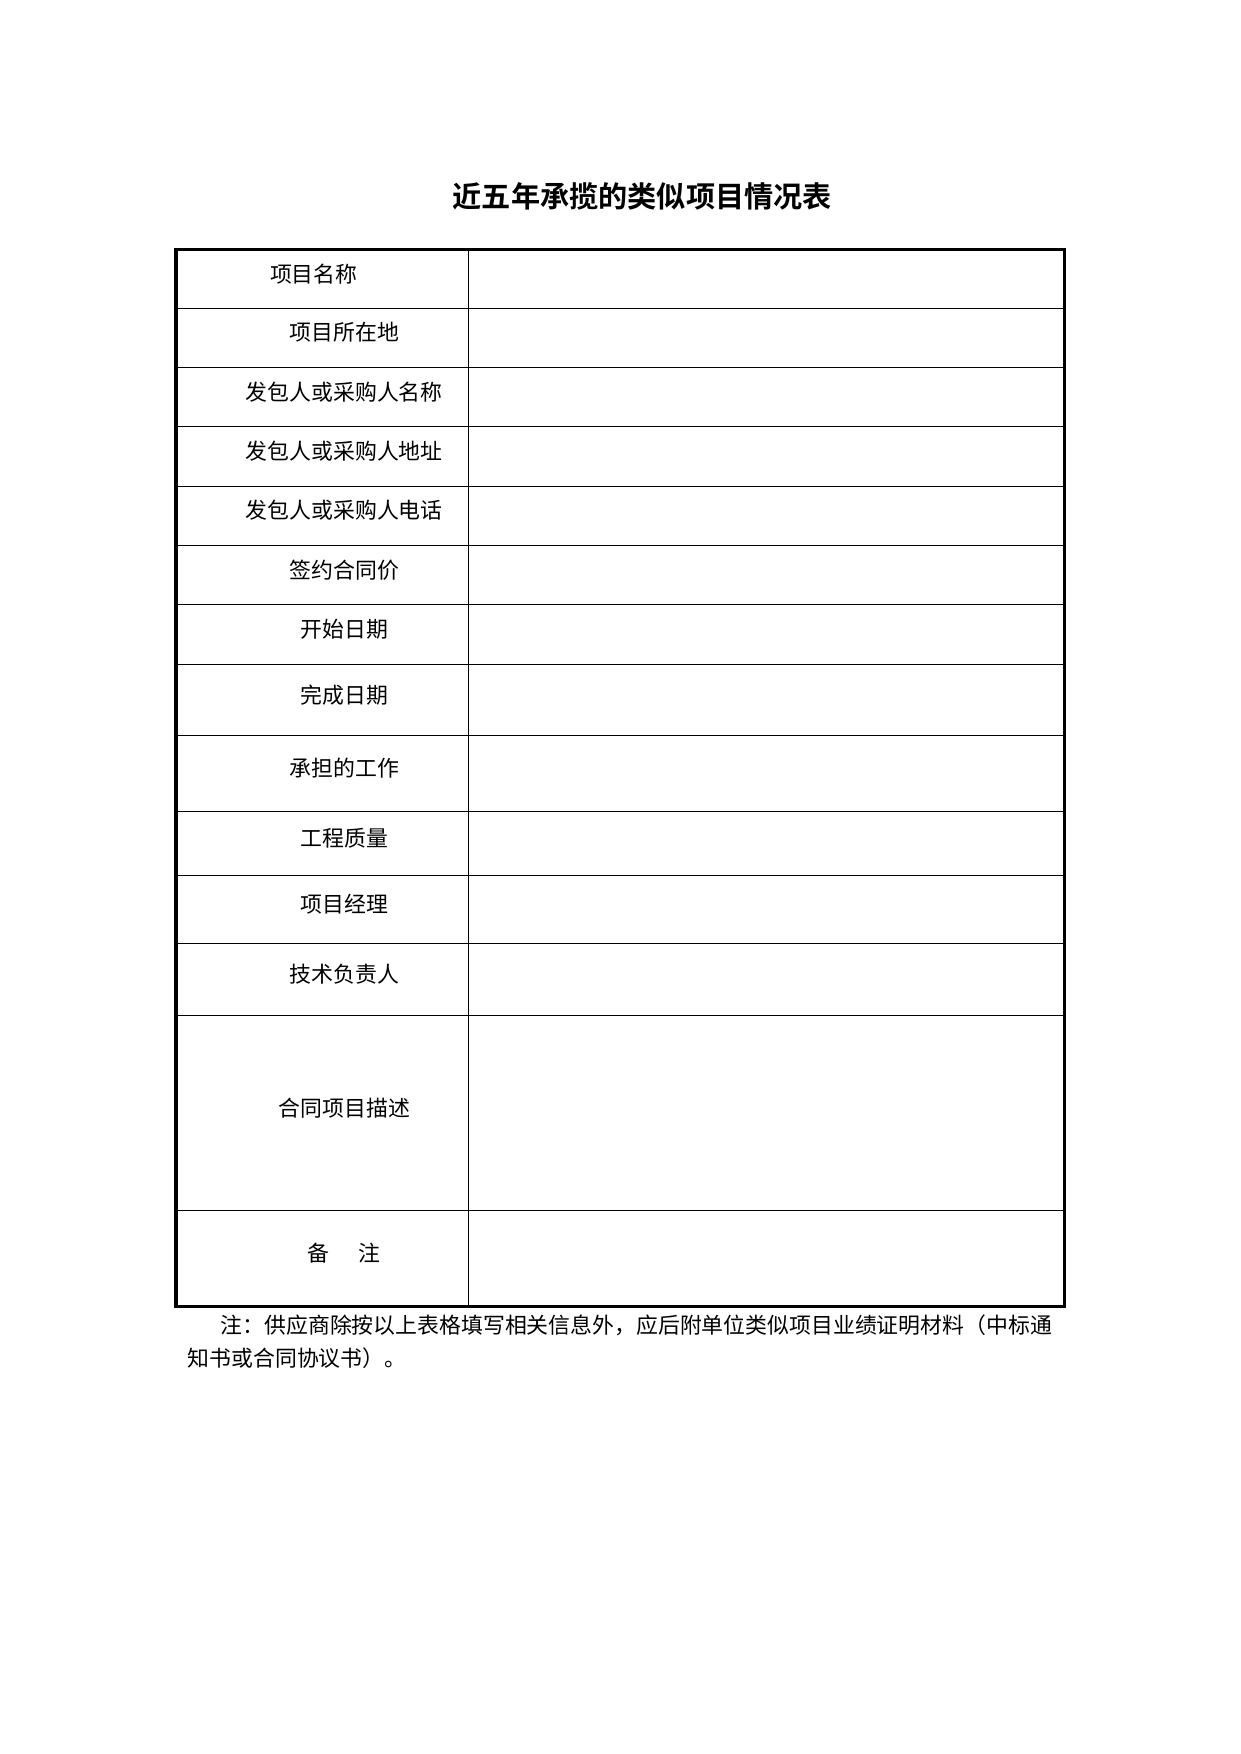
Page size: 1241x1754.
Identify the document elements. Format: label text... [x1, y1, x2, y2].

table_cell [469, 309, 1063, 367]
table_cell [469, 605, 1063, 664]
table_cell [469, 1211, 1063, 1304]
table_cell [469, 876, 1063, 943]
table_cell [469, 1016, 1063, 1210]
table_cell [469, 736, 1063, 811]
table_cell [469, 812, 1063, 875]
table_cell 开始日期 [178, 605, 468, 664]
table_cell 备 注 [178, 1211, 468, 1304]
table_cell [469, 546, 1063, 604]
table_cell [469, 944, 1063, 1015]
table_cell 发包人或采购人电话 [178, 487, 468, 545]
text 注：供应商除按以上表格填写相关信息外，应后附单位类似项目业绩证明材料（中标通知书或合同协议书）。 [187, 1308, 1053, 1373]
table_cell 工程质量 [178, 812, 468, 875]
table_cell [469, 487, 1063, 545]
table_cell [469, 368, 1063, 426]
table_cell [469, 665, 1063, 735]
table_header 项目名称 [178, 251, 468, 307]
table_cell 项目经理 [178, 876, 468, 943]
table_cell 承担的工作 [178, 736, 468, 811]
table_header [469, 251, 1063, 307]
table_cell 发包人或采购人地址 [178, 427, 468, 486]
table_cell 签约合同价 [178, 546, 468, 604]
table_cell 完成日期 [178, 665, 468, 735]
table_cell [469, 427, 1063, 486]
table_cell 合同项目描述 [178, 1016, 468, 1210]
table_cell 发包人或采购人名称 [178, 368, 468, 426]
table_cell 技术负责人 [178, 944, 468, 1015]
table_cell 项目所在地 [178, 309, 468, 367]
text 近五年承揽的类似项目情况表 [187, 162, 1053, 227]
